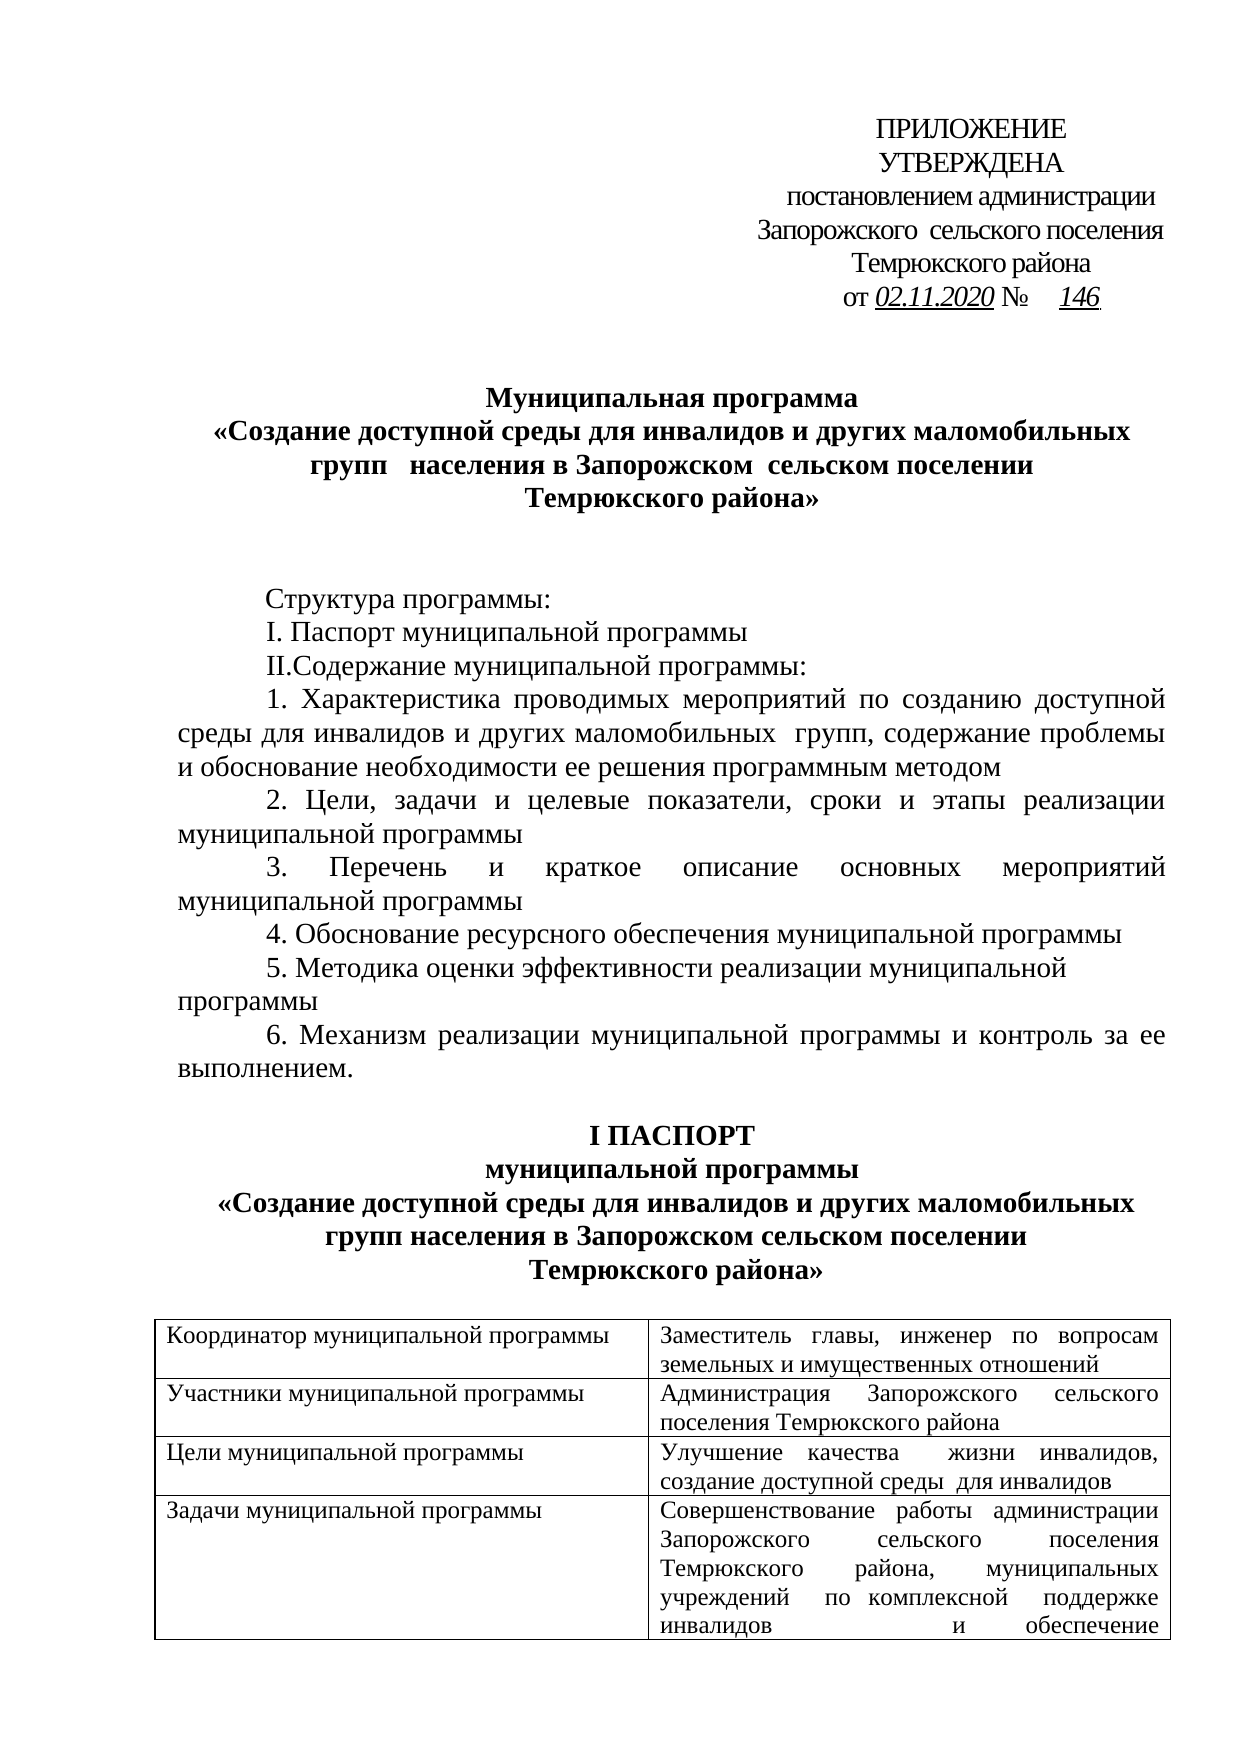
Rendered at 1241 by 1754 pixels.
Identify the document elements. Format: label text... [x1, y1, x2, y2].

text Муниципальная программа [177, 380, 1167, 413]
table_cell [649, 1496, 1170, 1639]
table_cell Администрация Запорожского сельского поселения Темрюкского района [649, 1379, 1170, 1436]
text 6. Механизм реализации муниципальной программы и контроль за ее выполнением. [177, 1017, 1167, 1084]
text 3. Перечень и краткое описание основных мероприятий муниципальной программы [177, 849, 1167, 916]
table_cell Цели муниципальной программы [156, 1437, 648, 1494]
text постановлением администрации [777, 178, 1167, 212]
text Темрюкского района» [177, 1252, 1175, 1285]
table_cell Участники муниципальной программы [156, 1379, 648, 1436]
text Структура программы: [177, 581, 1167, 614]
text II.Содержание муниципальной программы: [177, 648, 1167, 682]
text 4. Обоснование ресурсного обеспечения муниципальной программы [177, 916, 1167, 950]
table_cell Улучшение качества жизни инвалидов, создание доступной среды для инвалидов [649, 1437, 1170, 1494]
text I ПАСПОРТ [177, 1118, 1167, 1151]
table_header Координатор муниципальной программы [156, 1320, 648, 1377]
text «Создание доступной среды для инвалидов и других маломобильных групп населения в Запорожском сельском поселении [177, 1185, 1175, 1252]
text ПРИЛОЖЕНИЕ [777, 111, 1167, 145]
text Темрюкского района» [177, 480, 1167, 514]
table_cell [156, 1496, 648, 1639]
text от 02.11.2020 № 146 [777, 279, 1167, 313]
text Запорожского сельского поселения [177, 212, 1167, 246]
text «Создание доступной среды для инвалидов и других маломобильных групп населения в Запорожском сельском поселении [177, 413, 1167, 480]
text УТВЕРЖДЕНА [777, 145, 1167, 178]
text Темрюкского района [777, 246, 1167, 279]
text I. Паспорт муниципальной программы [177, 614, 1167, 648]
text 1. Характеристика проводимых мероприятий по созданию доступной среды для инвалидов и других маломобильных групп, содержание проблемы и обоснование необходимости ее решения программным методом [177, 682, 1167, 782]
text муниципальной программы [177, 1151, 1167, 1185]
text 2. Цели, задачи и целевые показатели, сроки и этапы реализации муниципальной программы [177, 782, 1167, 849]
table_header Заместитель главы, инженер по вопросам земельных и имущественных отношений [649, 1320, 1170, 1377]
text 5. Методика оценки эффективности реализации муниципальной программы [177, 950, 1167, 1017]
